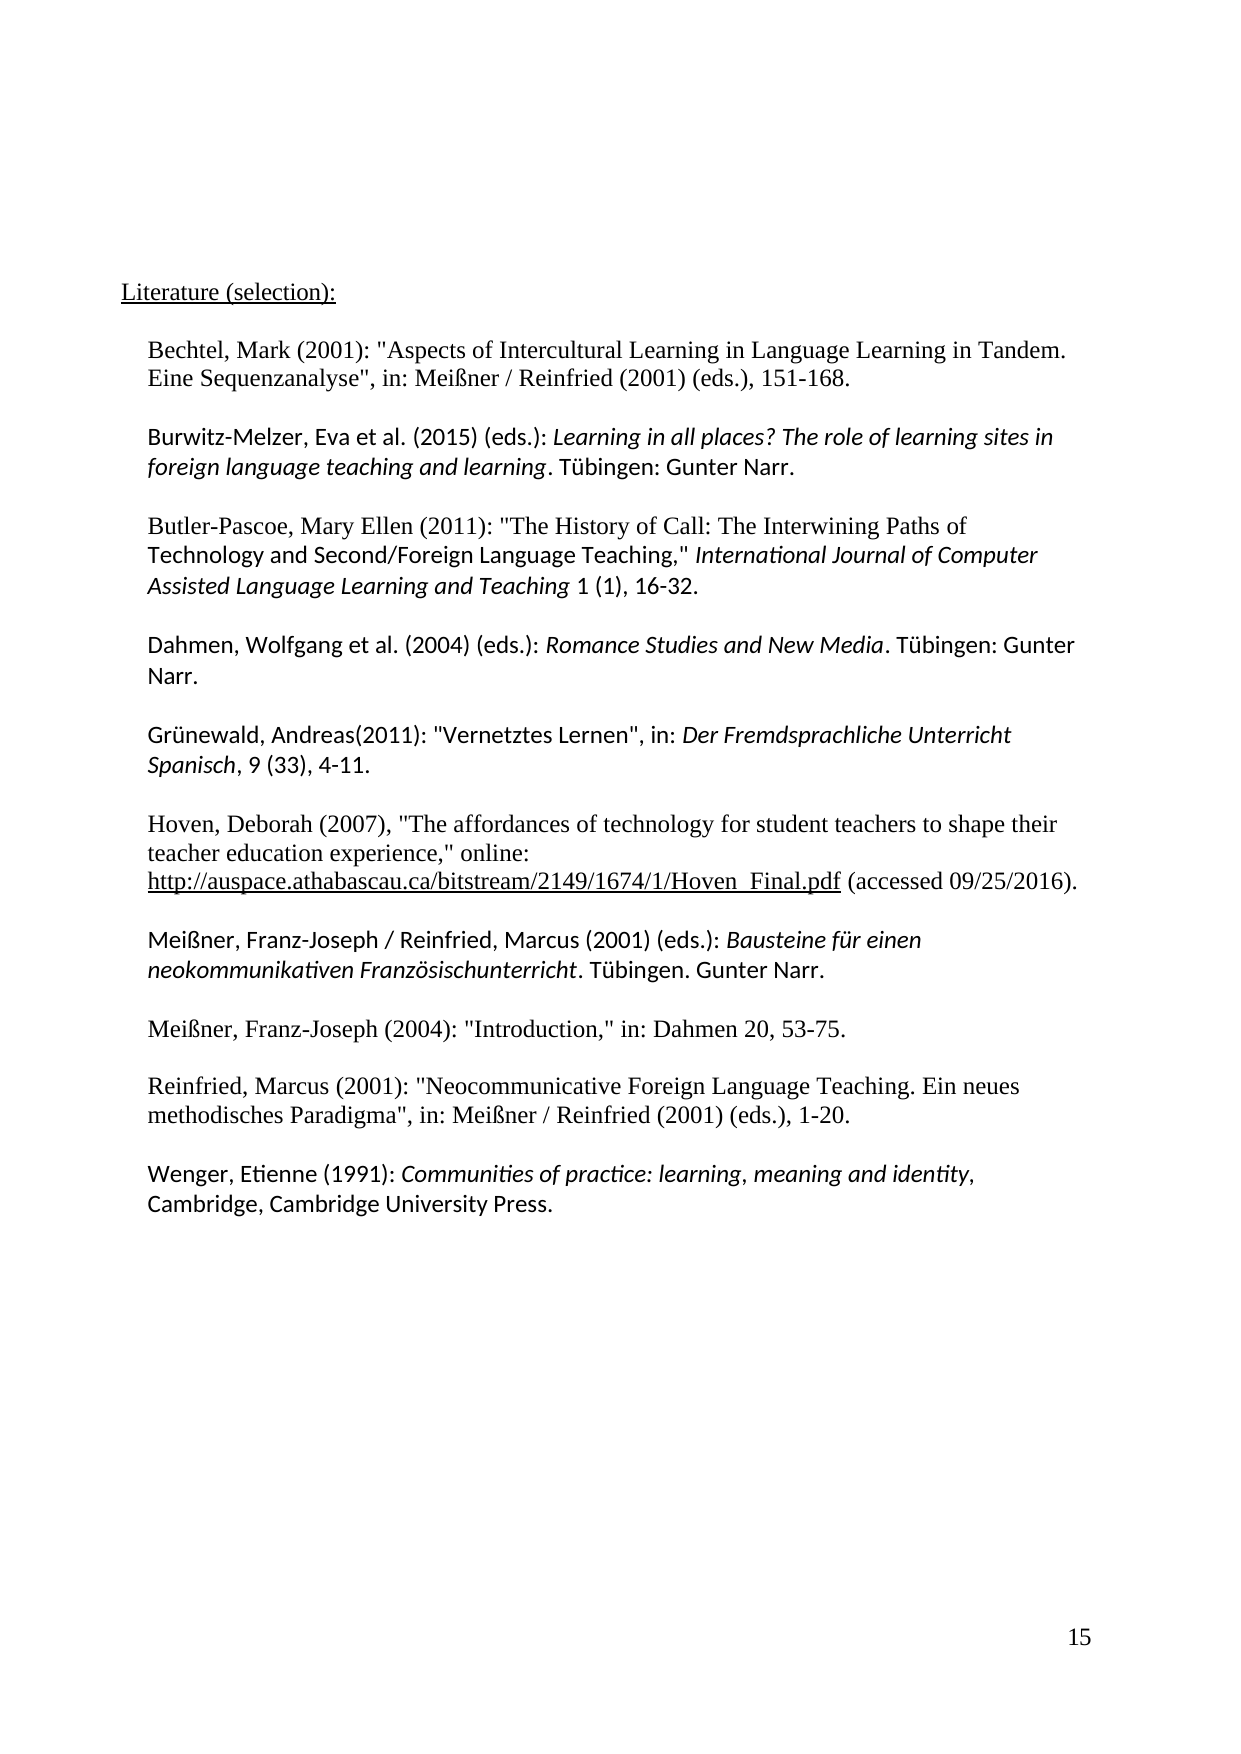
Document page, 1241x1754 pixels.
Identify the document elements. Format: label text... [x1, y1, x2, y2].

text Dahmen, Wolfgang et al. (2004) (eds.): Romance Studies and New Media. Tübingen: Gunter Narr. [147, 629, 1089, 690]
text Wenger, Etienne (1991): Communities of practice: learning, meaning and identity, Cambridge, Cambridge University Press. [147, 1158, 1089, 1219]
text Meißner, Franz-Joseph (2004): "Introduction," in: Dahmen 20, 53-75. [147, 1014, 1117, 1042]
text Meißner, Franz-Joseph / Reinfried, Marcus (2001) (eds.): Bausteine für einen neokommunikativen Französischunterricht. Tübingen. Gunter Narr. [147, 924, 1117, 985]
text Literature (selection): [121, 277, 1117, 306]
text Butler-Pascoe, Mary Ellen (2011): "The History of Call: The Interwining Paths of [147, 511, 1117, 539]
text Hoven, Deborah (2007), "The affordances of technology for student teachers to shape their teacher education experience," online: http://auspace.athabascau.ca/bitstream/2149/1674/1/Hoven_Final.pdf (accessed 09/25/2016). [147, 809, 1117, 895]
text Grünewald, Andreas(2011): "Vernetztes Lernen", in: Der Fremdsprachliche Unterricht Spanisch, 9 (33), 4-11. [147, 719, 1089, 780]
text Burwitz-Melzer, Eva et al. (2015) (eds.): Learning in all places? The role of learning sites in foreign language teaching and learning. Tübingen: Gunter Narr. [147, 421, 1089, 482]
text Bechtel, Mark (2001): "Aspects of Intercultural Learning in Language Learning in Tandem. Eine Sequenzanalyse", in: Meißner / Reinfried (2001) (eds.), 151-168. [147, 335, 1089, 392]
text Technology and Second/Foreign Language Teaching," International Journal of Computer Assisted Language Learning and Teaching 1 (1), 16-32. [147, 539, 1117, 601]
text Reinfried, Marcus (2001): "Neocommunicative Foreign Language Teaching. Ein neues methodisches Paradigma", in: Meißner / Reinfried (2001) (eds.), 1-20. [147, 1071, 1117, 1129]
